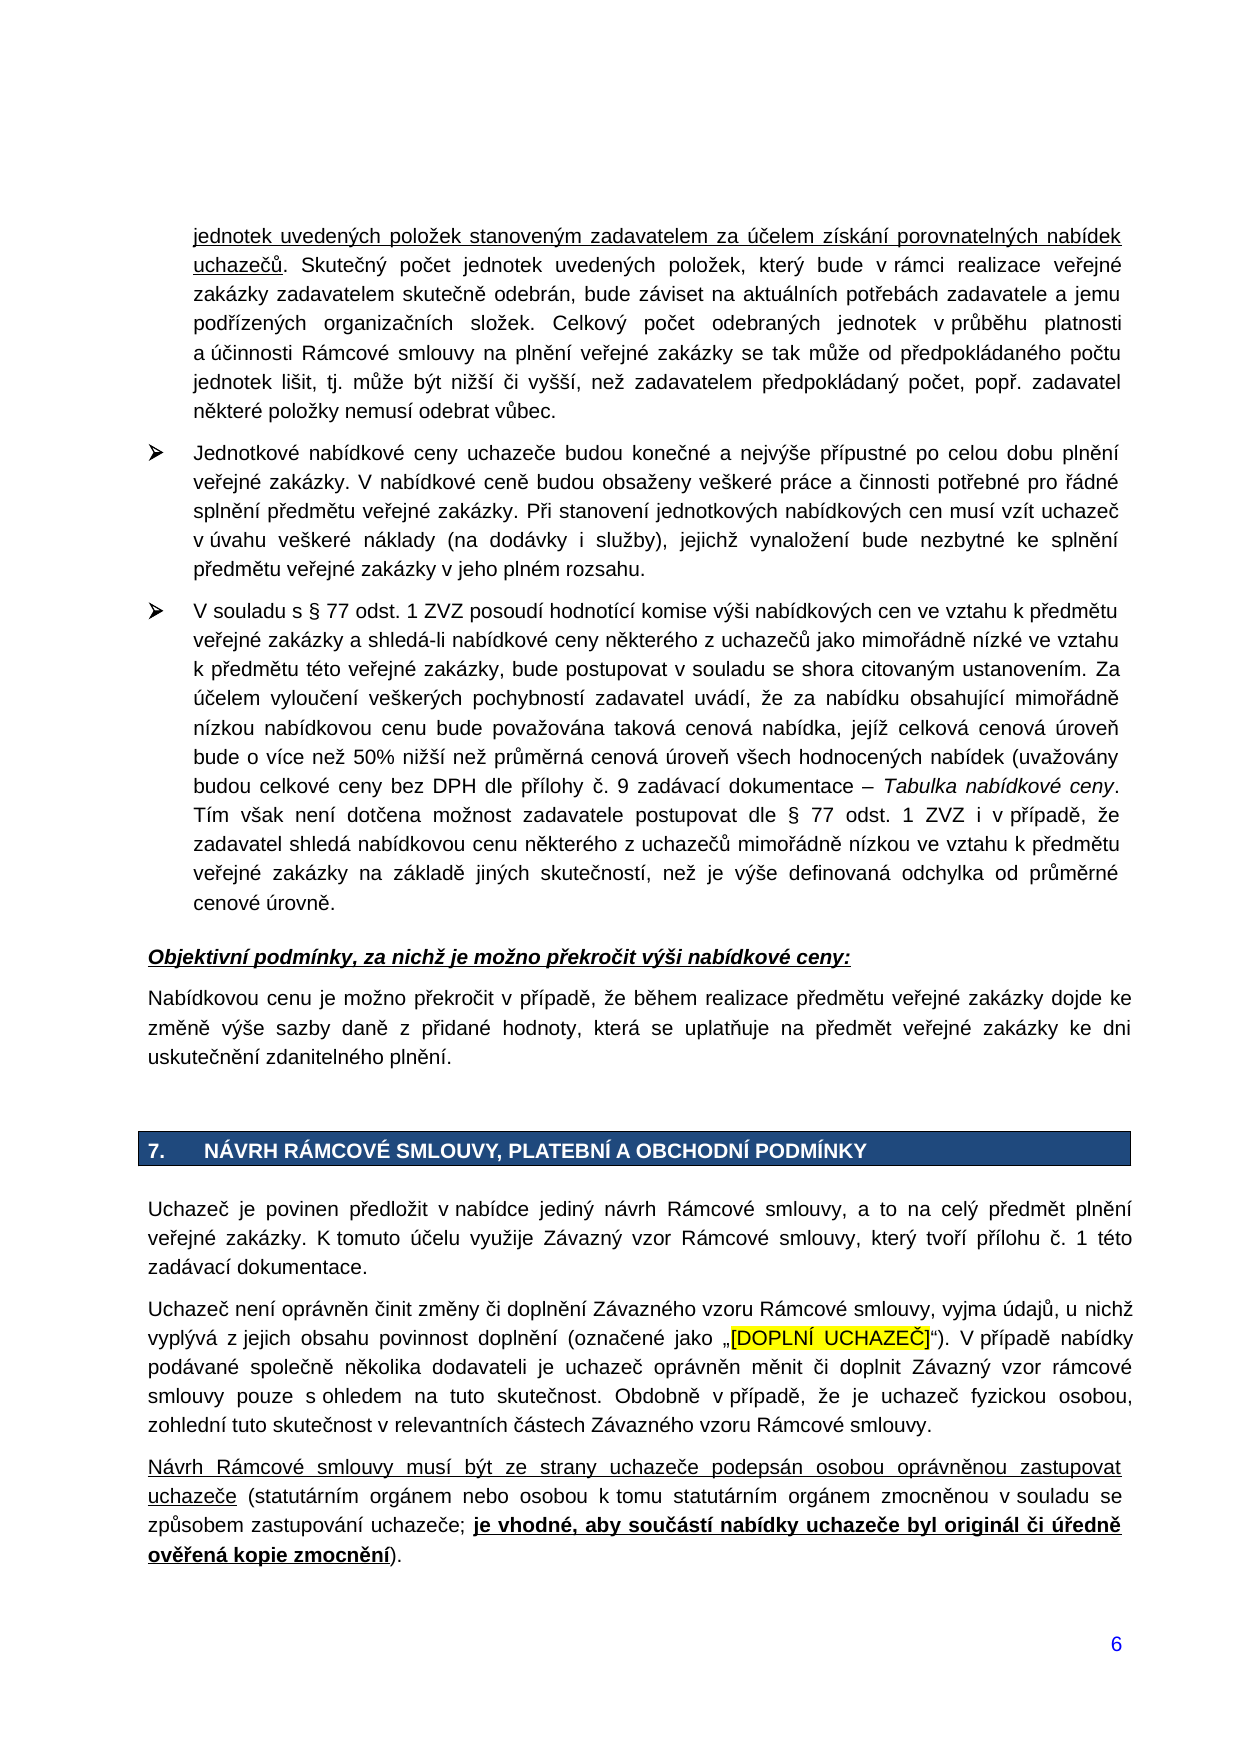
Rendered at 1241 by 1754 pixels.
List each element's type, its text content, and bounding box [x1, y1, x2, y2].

text Objektivní podmínky, za nichž je možno překročit výši nabídkové ceny: [148, 939, 1133, 968]
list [148, 218, 1122, 423]
text Uchazeč je povinen předložit v nabídce jediný návrh Rámcové smlouvy, a to na celý předmět plnění veřejné zakázky. K tomuto účelu využije Závazný vzor Rámcové smlouvy, který tvoří přílohu č. 1 této zadávací dokumentace. [148, 1191, 1133, 1279]
subtitle NÁVRH RÁMCOVÉ SMLOUVY, PLATEBNÍ A OBCHODNÍ PODMÍNKY [139, 1132, 1130, 1165]
text Uchazeč není oprávněn činit změny či doplnění Závazného vzoru Rámcové smlouvy, vyjma údajů, u nichž vyplývá z jejich obsahu povinnost doplnění (označené jako „[DOPLNÍ UCHAZEČ]“). V případě nabídky podávané společně několika dodavateli je uchazeč oprávněn měnit či doplnit Závazný vzor rámcové smlouvy pouze s ohledem na tuto skutečnost. Obdobně v případě, že je uchazeč fyzickou osobou, zohlední tuto skutečnost v relevantních částech Závazného vzoru Rámcové smlouvy. [148, 1291, 1133, 1437]
list Jednotkové nabídkové ceny uchazeče budou konečné a nejvýše přípustné po celou dobu plnění veřejné zakázky. V nabídkové ceně budou obsaženy veškeré práce a činnosti potřebné pro řádné splnění předmětu veřejné zakázky. Při stanovení jednotkových nabídkových cen musí vzít uchazeč v úvahu veškeré náklady (na dodávky i služby), jejichž vynaložení bude nezbytné ke splnění předmětu veřejné zakázky v jeho plném rozsahu. [148, 435, 1120, 581]
text Nabídkovou cenu je možno překročit v případě, že během realizace předmětu veřejné zakázky dojde ke změně výše sazby daně z přidané hodnoty, která se uplatňuje na předmět veřejné zakázky ke dni uskutečnění zdanitelného plnění. [148, 981, 1133, 1068]
text Návrh Rámcové smlouvy musí být ze strany uchazeče podepsán osobou oprávněnou zastupovat uchazeče (statutárním orgánem nebo osobou k tomu statutárním orgánem zmocněnou v souladu se způsobem zastupování uchazeče; je vhodné, aby součástí nabídky uchazeče byl originál či úředně ověřená kopie zmocnění). [148, 1477, 1122, 1566]
text Návrh Rámcové smlouvy musí být ze strany uchazeče podepsán osobou oprávněnou zastupovat uchazeče (statutárním orgánem nebo osobou k tomu statutárním orgánem zmocněnou v souladu se způsobem zastupování uchazeče; je vhodné, aby součástí nabídky uchazeče byl originál či úředně ověřená kopie zmocnění). [148, 1450, 1122, 1476]
list V souladu s § 77 odst. 1 ZVZ posoudí hodnotící komise výši nabídkových cen ve vztahu k předmětu veřejné zakázky a shledá-li nabídkové ceny některého z uchazečů jako mimořádně nízké ve vztahu k předmětu této veřejné zakázky, bude postupovat v souladu se shora citovaným ustanovením. Za účelem vyloučení veškerých pochybností zadavatel uvádí, že za nabídku obsahující mimořádně nízkou nabídkovou cenu bude považována taková cenová nabídka, jejíž celková cenová úroveň bude o více než 50% nižší než průměrná cenová úroveň všech hodnocených nabídek (uvažovány budou celkové ceny bez DPH dle přílohy č. 9 zadávací dokumentace – Tabulka nabídkové ceny. Tím však není dotčena možnost zadavatele postupovat dle § 77 odst. 1 ZVZ i v případě, že zadavatel shledá nabídkovou cenu některého z uchazečů mimořádně nízkou ve vztahu k předmětu veřejné zakázky na základě jiných skutečností, než je výše definovaná odchylka od průměrné cenové úrovně. [148, 593, 1120, 914]
